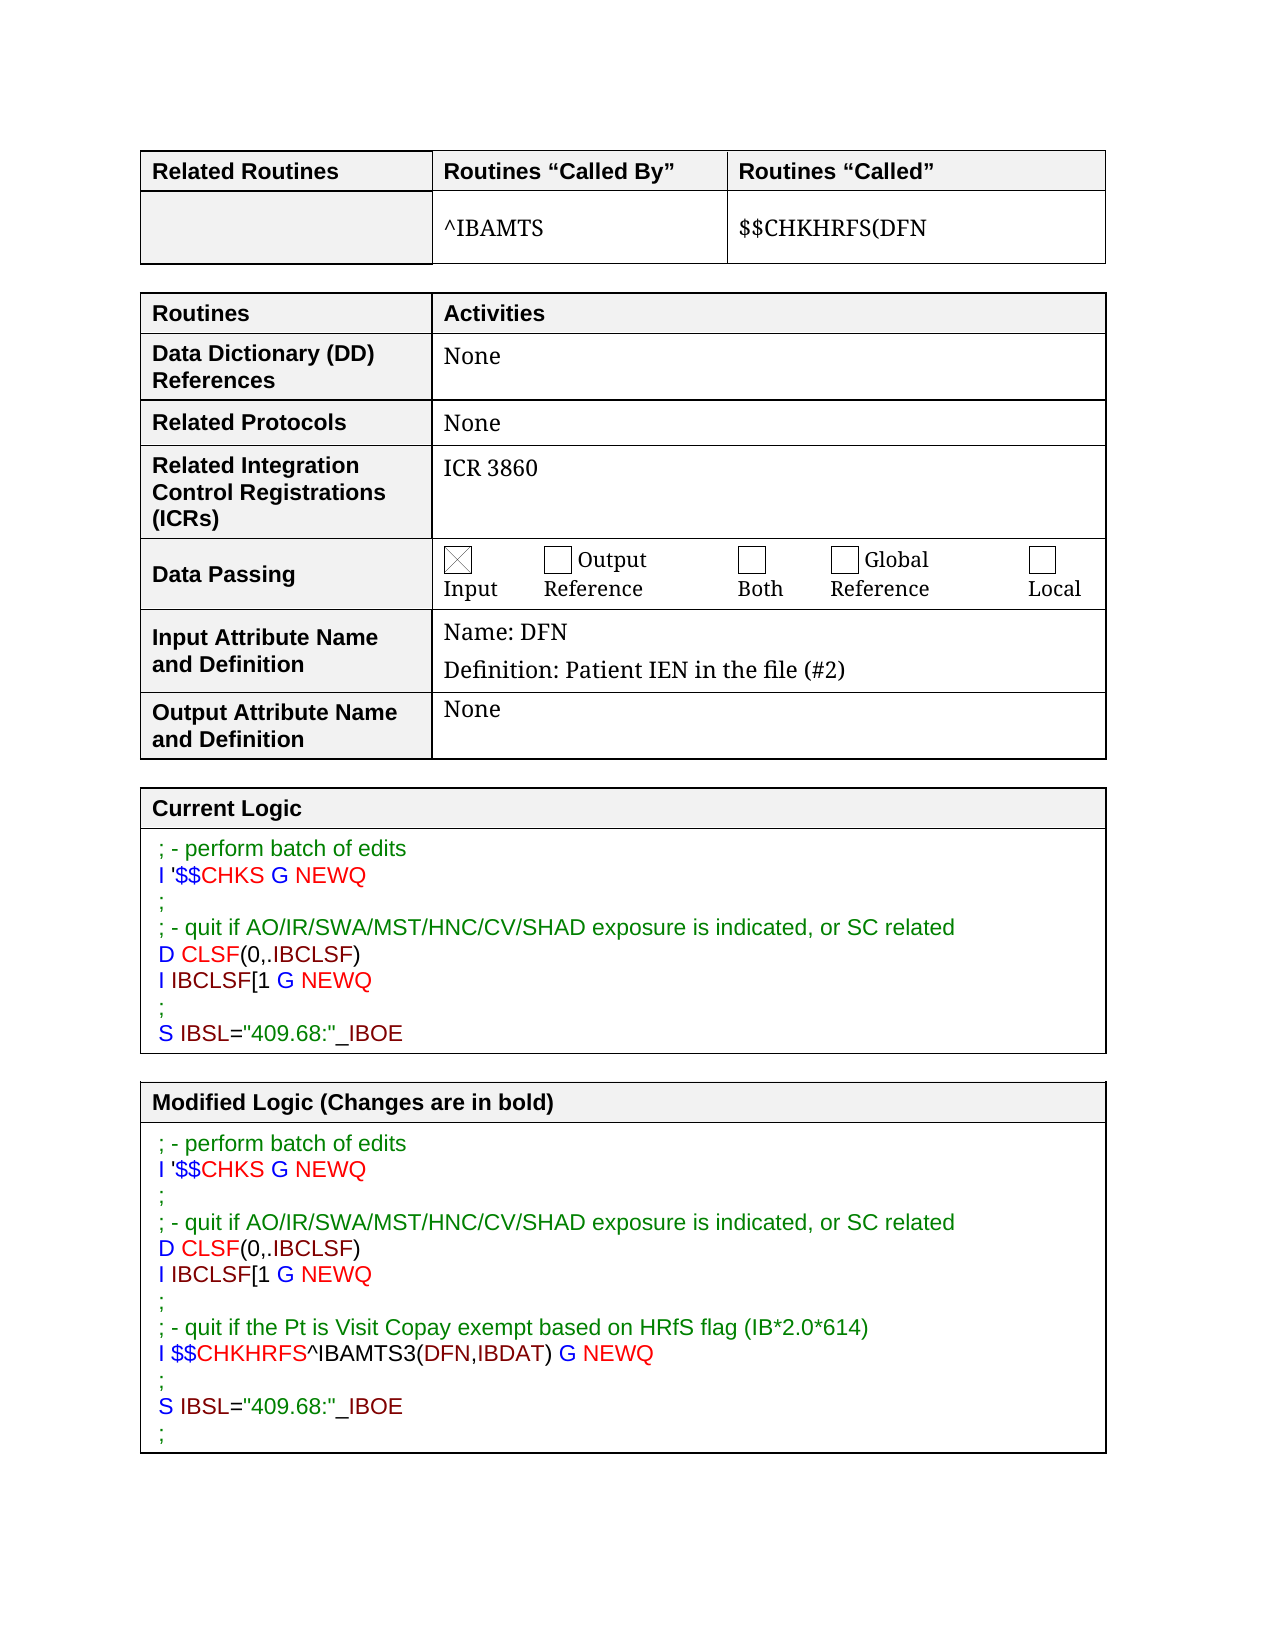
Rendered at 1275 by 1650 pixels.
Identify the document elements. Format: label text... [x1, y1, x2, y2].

table_header Routines “Called By” [433, 151, 727, 190]
table_header Activities [433, 294, 1105, 332]
table_cell Input Attribute Name and Definition [141, 610, 431, 691]
table_header Related Routines [141, 152, 432, 190]
table_cell ; - perform batch of edits I '$$CHKS G NEWQ ; ; - quit if AO/IR/SWA/MST/HNC/CV/SHAD exposure is indicated, or SC related D CLSF(0,.IBCLSF) I IBCLSF[1 G NEWQ ; ; - quit if the Pt is Visit Copay exempt based on HRfS flag (IB*2.0*614) I $$CHKHRFS^IBAMTS3(DFN,IBDAT) G NEWQ ; S IBSL="409.68:"_IBOE ; [141, 1123, 1105, 1452]
table_cell $$CHKHRFS(DFN [728, 191, 1105, 263]
table_cell ^IBAMTS [433, 191, 727, 263]
table_header Routines “Called” [728, 151, 1105, 190]
table_cell Related Protocols [141, 401, 431, 444]
table_cell None [433, 693, 1105, 758]
table_cell Related Integration Control Registrations (ICRs) [141, 446, 431, 538]
table_cell ICR 3860 [433, 446, 1105, 538]
table_cell Global Reference [819, 539, 1017, 608]
table_cell Data Passing [141, 539, 432, 608]
table_cell Both [726, 539, 819, 608]
table_cell Data Dictionary (DD) References [141, 334, 431, 399]
table_cell [141, 192, 432, 263]
table_cell ; - perform batch of edits I '$$CHKS G NEWQ ; ; - quit if AO/IR/SWA/MST/HNC/CV/SHAD exposure is indicated, or SC related D CLSF(0,.IBCLSF) I IBCLSF[1 G NEWQ ; S IBSL="409.68:"_IBOE [141, 829, 1105, 1052]
table_header Routines [141, 294, 431, 332]
table_cell Input [433, 539, 532, 608]
table_cell None [433, 401, 1105, 444]
table_cell Name: DFN Definition: Patient IEN in the file (#2) [433, 610, 1105, 691]
table_header Modified Logic (Changes are in bold) [141, 1083, 1105, 1122]
table_cell None [433, 334, 1105, 399]
table_cell Local [1017, 539, 1105, 608]
table_header Current Logic [141, 789, 1105, 827]
table_cell Output Attribute Name and Definition [141, 693, 431, 758]
table_cell Output Reference [532, 539, 726, 608]
